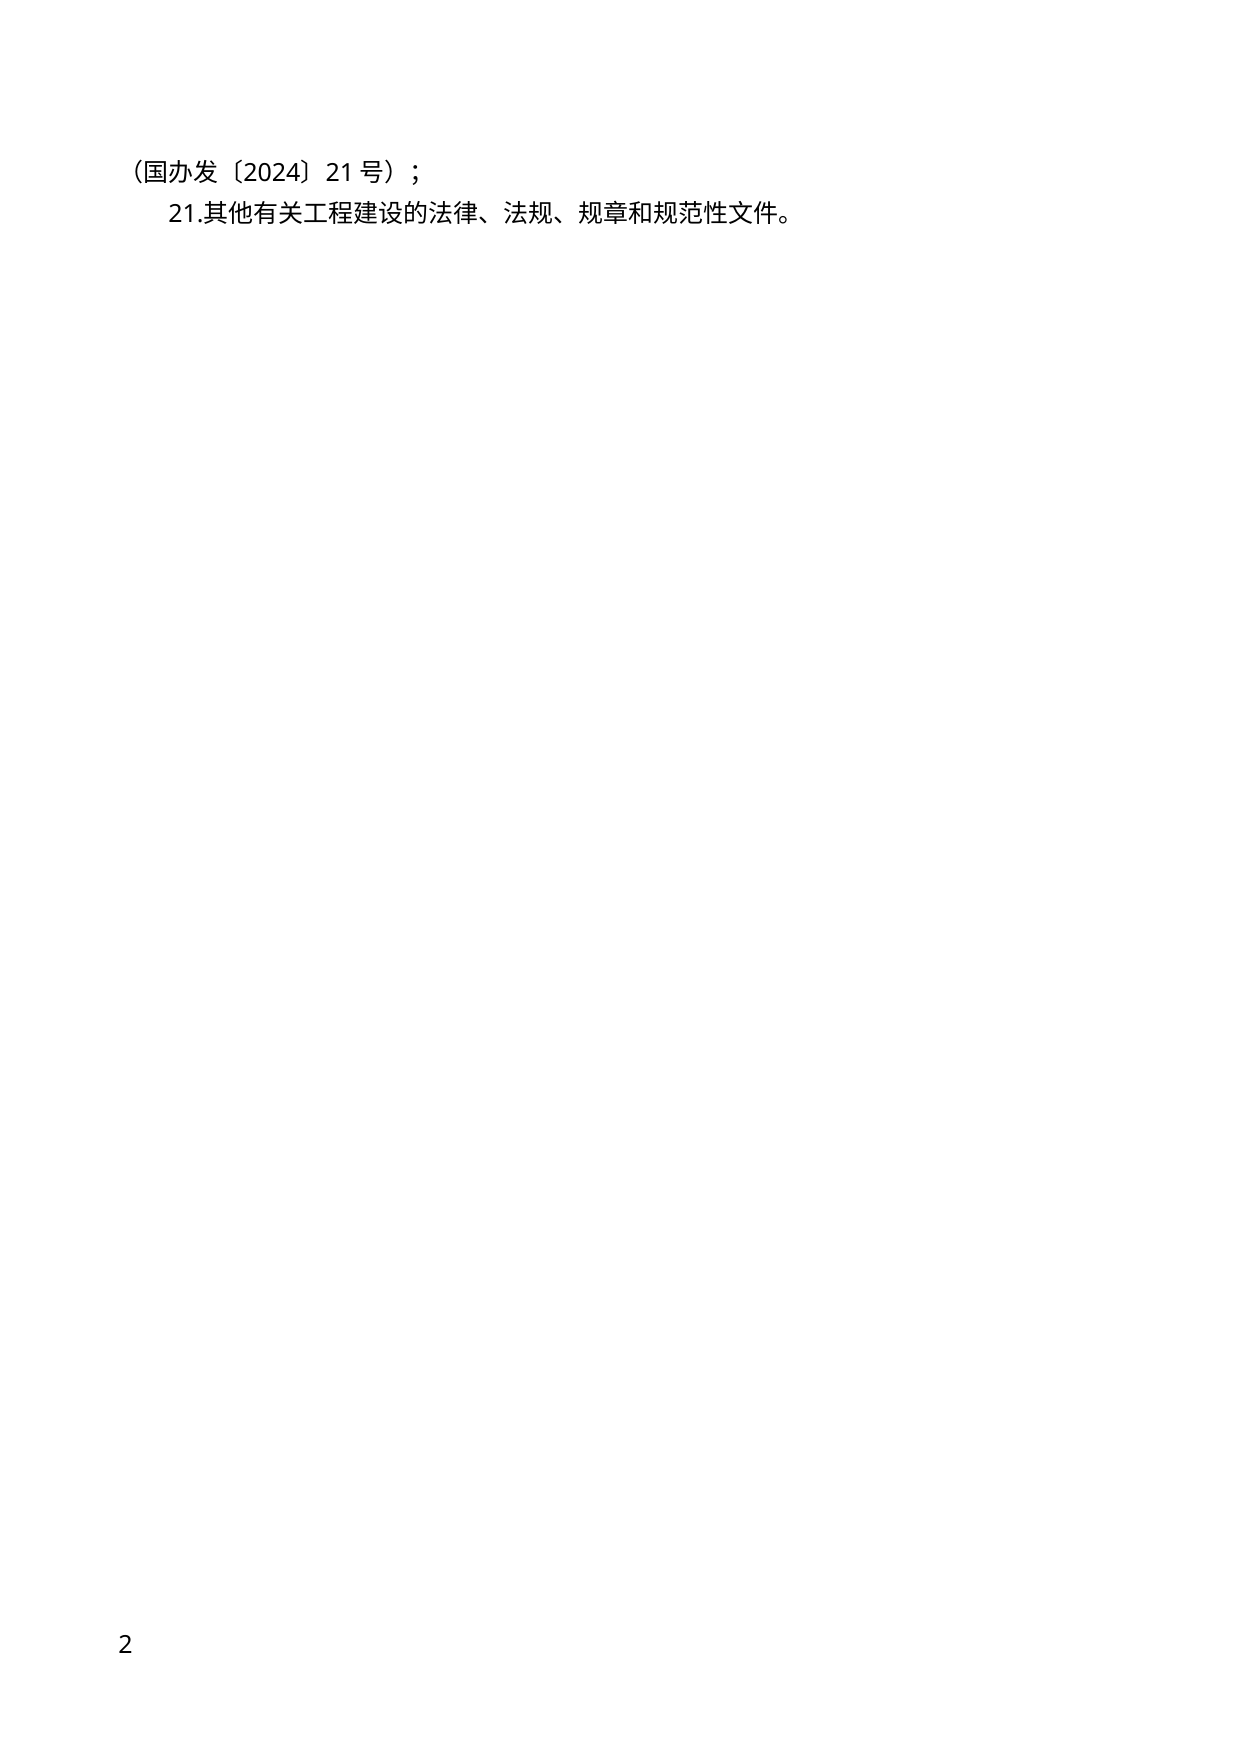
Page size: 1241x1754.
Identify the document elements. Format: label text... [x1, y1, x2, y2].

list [118, 148, 1122, 189]
list 其他有关工程建设的法律、法规、规章和规范性文件。 [118, 189, 1122, 231]
